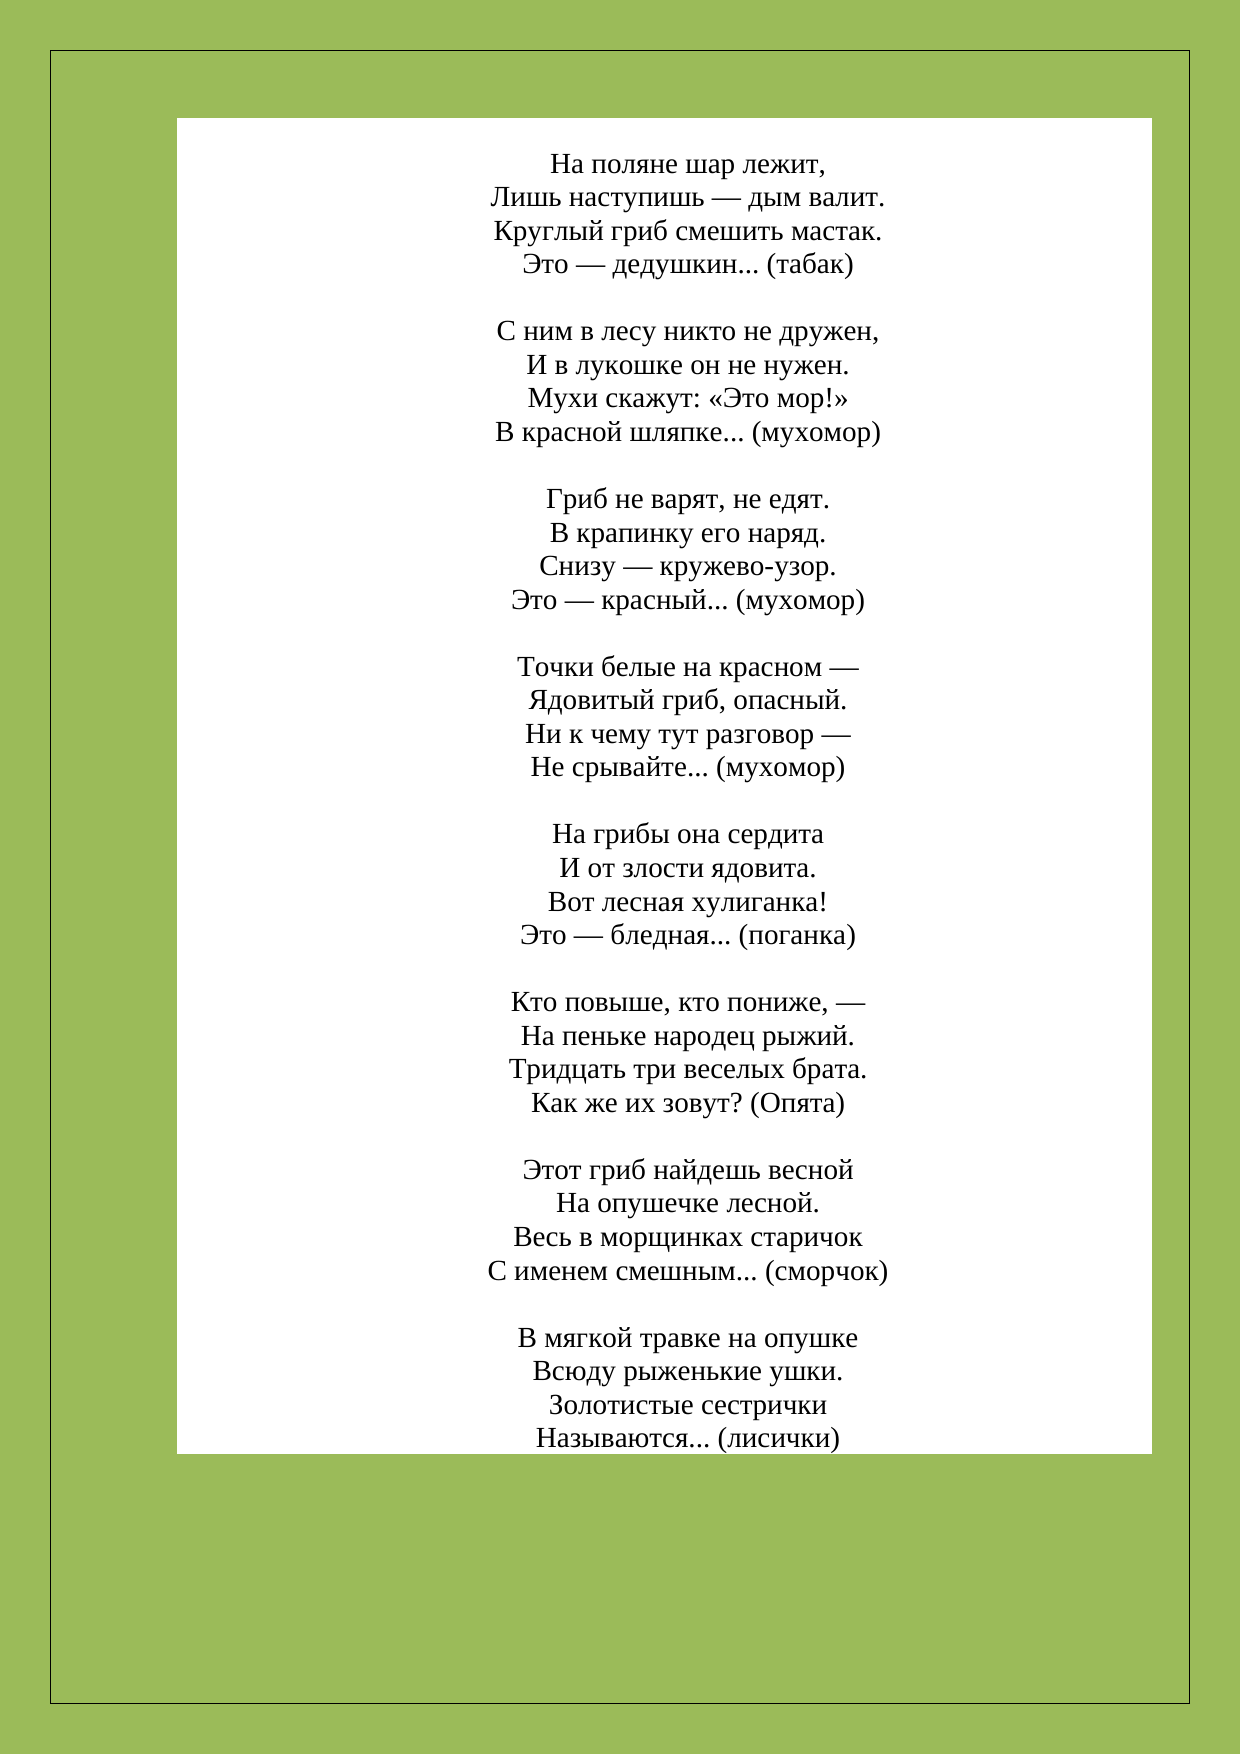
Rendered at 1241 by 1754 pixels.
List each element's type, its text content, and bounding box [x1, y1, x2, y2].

text И от злости ядовита. [177, 850, 1152, 884]
text Называются... (лисички) [177, 1420, 1152, 1454]
text Это — красный... (мухомор) [177, 582, 1152, 615]
text На опушечке лесной. [177, 1186, 1152, 1219]
text И в лукошке он не нужен. [177, 347, 1152, 381]
text В крапинку его наряд. [177, 515, 1152, 548]
text Это — дедушкин... (табак) [177, 246, 1152, 280]
text Это — бледная... (поганка) [177, 917, 1152, 951]
text В красной шляпке... (мухомор) [177, 414, 1152, 448]
text Этот гриб найдешь весной [177, 1152, 1152, 1186]
text С ним в лесу никто не дружен, [177, 313, 1152, 347]
text Снизу — кружево-узор. [177, 548, 1152, 582]
text С именем смешным... (сморчок) [177, 1253, 1152, 1286]
text Мухи скажут: «Это мор!» [177, 381, 1152, 414]
text Как же их зовут? (Опята) [177, 1085, 1152, 1118]
text В мягкой травке на опушке [177, 1320, 1152, 1353]
text Весь в морщинках старичок [177, 1219, 1152, 1253]
text Золотистые сестрички [177, 1387, 1152, 1420]
text Лишь наступишь — дым валит. [177, 179, 1152, 213]
text Гриб не варят, не едят. [177, 481, 1152, 515]
text Вот лесная хулиганка! [177, 884, 1152, 917]
text Кто повыше, кто пониже, — [177, 984, 1152, 1018]
text Точки белые на красном — [177, 649, 1152, 682]
text На поляне шар лежит, [177, 146, 1152, 179]
text Ни к чему тут разговор — [177, 716, 1152, 749]
text Круглый гриб смешить мастак. [177, 213, 1152, 246]
text Не срывайте... (мухомор) [177, 749, 1152, 783]
text Ядовитый гриб, опасный. [177, 682, 1152, 716]
text Тридцать три веселых брата. [177, 1051, 1152, 1085]
text На пеньке народец рыжий. [177, 1018, 1152, 1051]
text На грибы она сердита [177, 817, 1152, 850]
text Всюду рыженькие ушки. [177, 1353, 1152, 1387]
